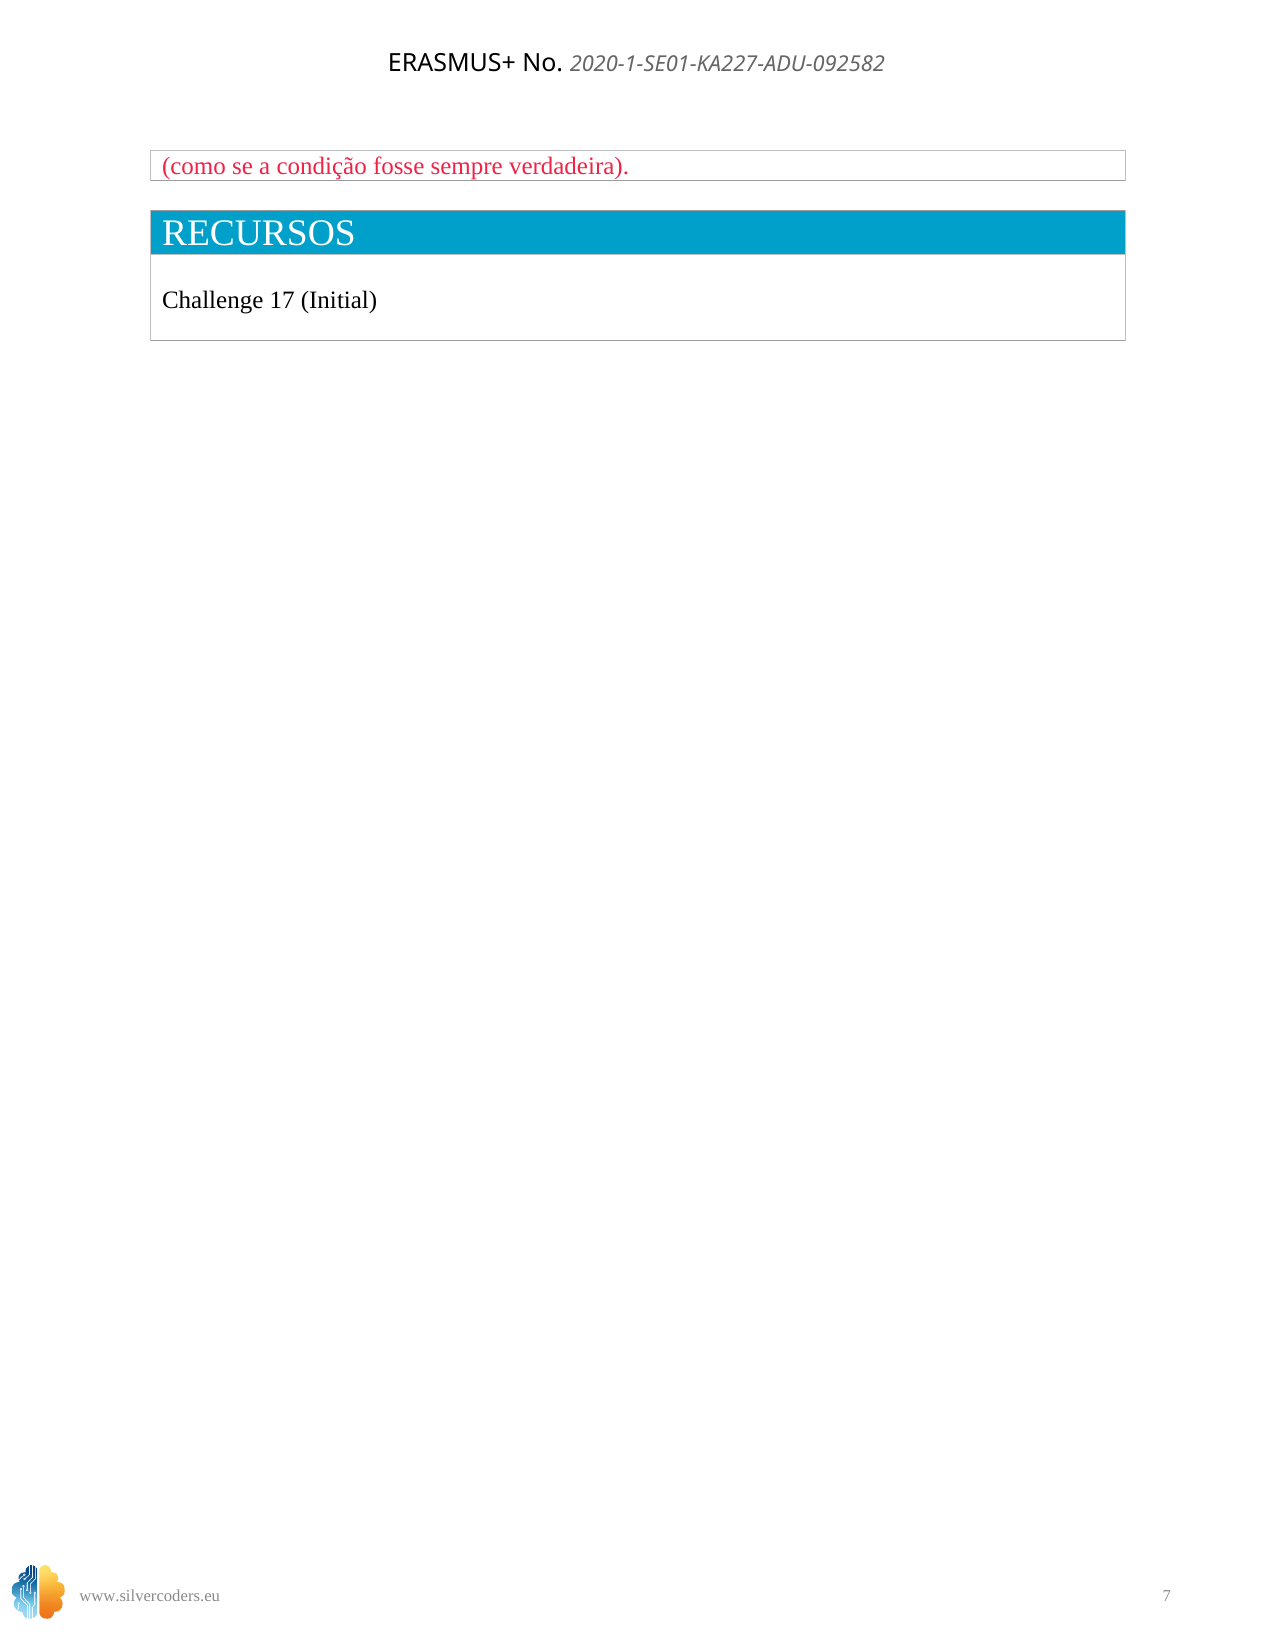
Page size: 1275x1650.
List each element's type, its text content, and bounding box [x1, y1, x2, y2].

table_cell Challenge 17 (Initial) [151, 255, 1125, 340]
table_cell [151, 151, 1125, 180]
table_header RECURSOS [151, 211, 1125, 254]
picture [11, 1565, 65, 1619]
